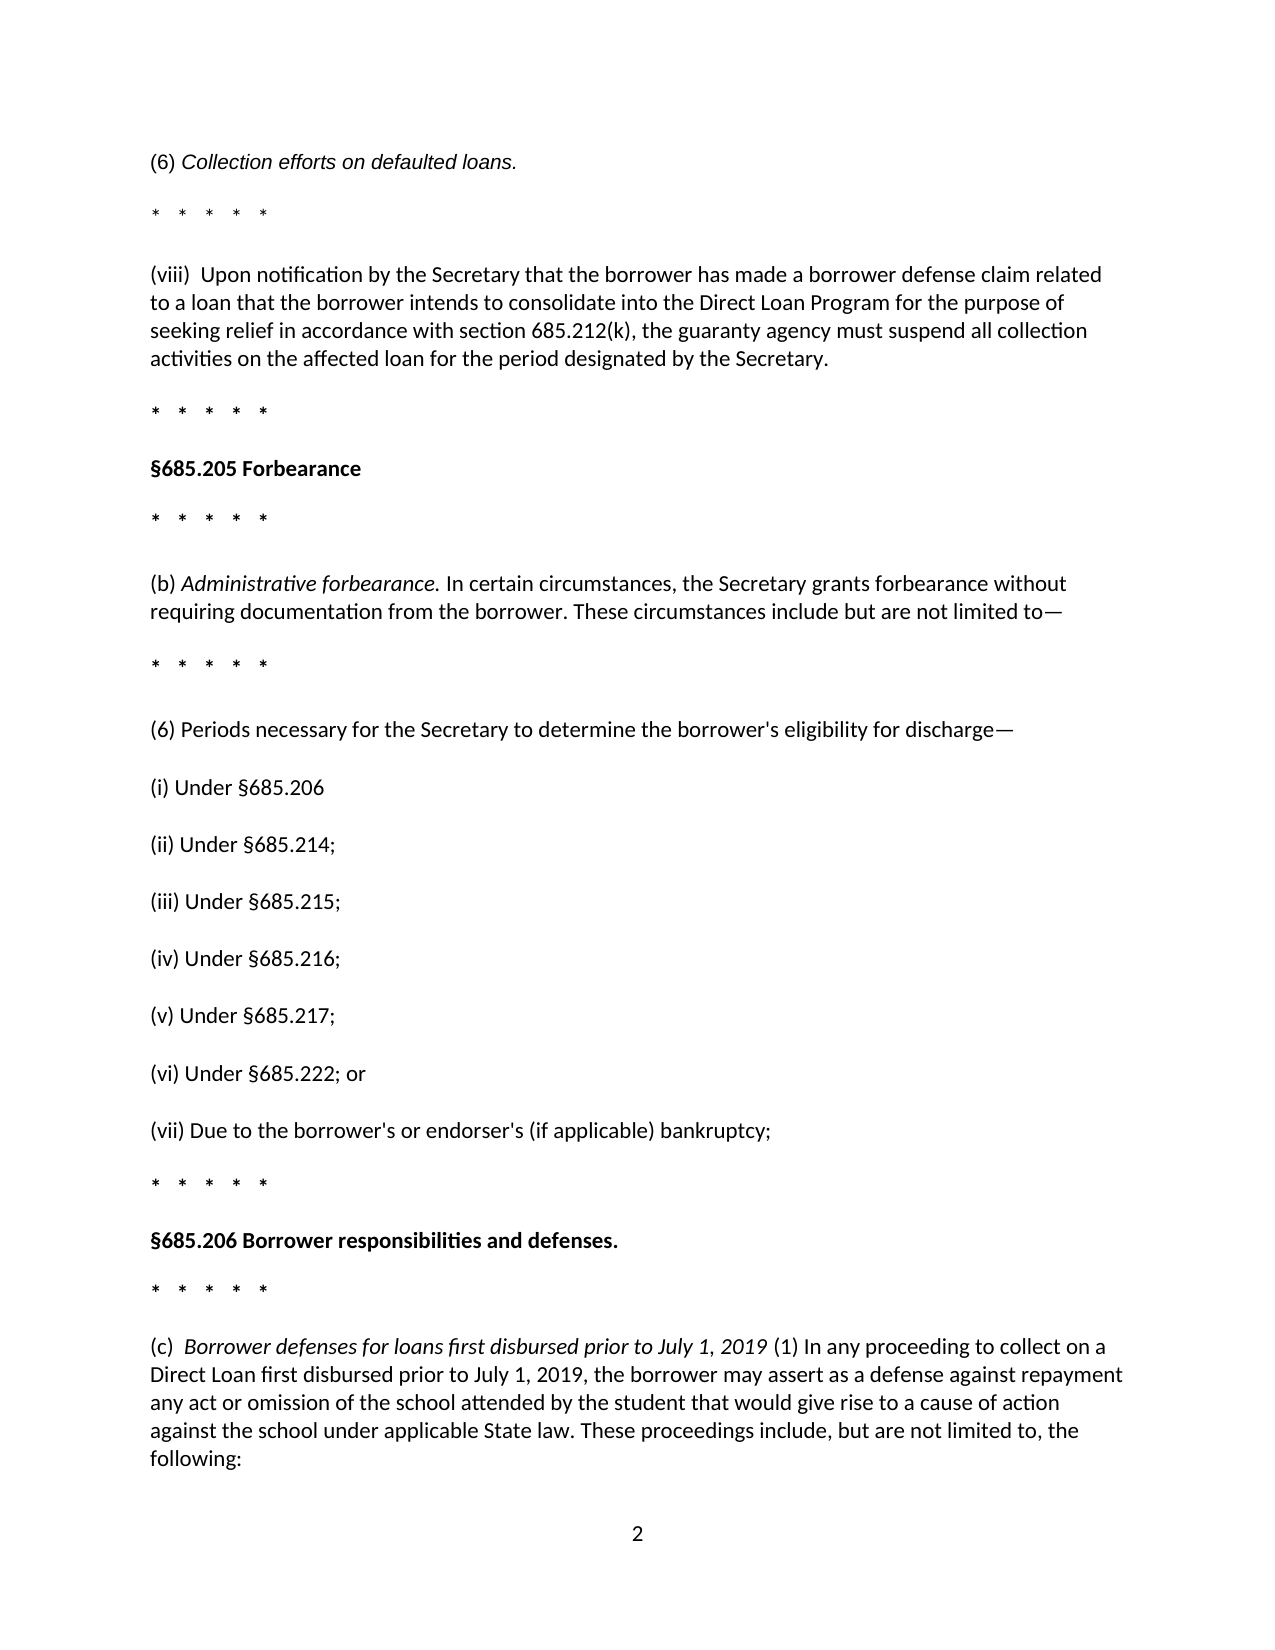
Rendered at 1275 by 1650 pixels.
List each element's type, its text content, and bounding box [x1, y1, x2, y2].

text (6) Periods necessary for the Secretary to determine the borrower's eligibility for discharge— [150, 716, 1125, 743]
text * * * * * [150, 654, 1125, 682]
text §685.206 Borrower responsibilities and defenses. [150, 1226, 1125, 1254]
text (ii) Under §685.214; [150, 830, 1125, 858]
text (vi) Under §685.222; or [150, 1059, 1125, 1087]
text (viii) Upon notification by the Secretary that the borrower has made a borrower defense claim related to a loan that the borrower intends to consolidate into the Direct Loan Program for the purpose of seeking relief in accordance with section 685.212(k), the guaranty agency must suspend all collection activities on the affected loan for the period designated by the Secretary. [150, 260, 1125, 372]
text * * * * * [150, 1279, 1125, 1307]
text * * * * * [150, 203, 1125, 231]
text (iii) Under §685.215; [150, 887, 1125, 915]
text * * * * * [150, 402, 1125, 429]
text (vii) Due to the borrower's or endorser's (if applicable) bankruptcy; [150, 1116, 1125, 1144]
text (v) Under §685.217; [150, 1001, 1125, 1029]
text (iv) Under §685.216; [150, 944, 1125, 972]
text §685.205 Forbearance [150, 454, 1125, 483]
text (b) Administrative forbearance. In certain circumstances, the Secretary grants forbearance without requiring documentation from the borrower. These circumstances include but are not limited to— [150, 569, 1125, 625]
text * * * * * [150, 1173, 1125, 1201]
text (6) Collection efforts on defaulted loans. [150, 150, 1125, 174]
text * * * * * [150, 508, 1125, 536]
text (c) Borrower defenses for loans first disbursed prior to July 1, 2019 (1) In any proceeding to collect on a Direct Loan first disbursed prior to July 1, 2019, the borrower may assert as a defense against repayment any act or omission of the school attended by the student that would give rise to a cause of action against the school under applicable State law. These proceedings include, but are not limited to, the following: [150, 1332, 1125, 1472]
text (i) Under §685.206 [150, 773, 1125, 801]
